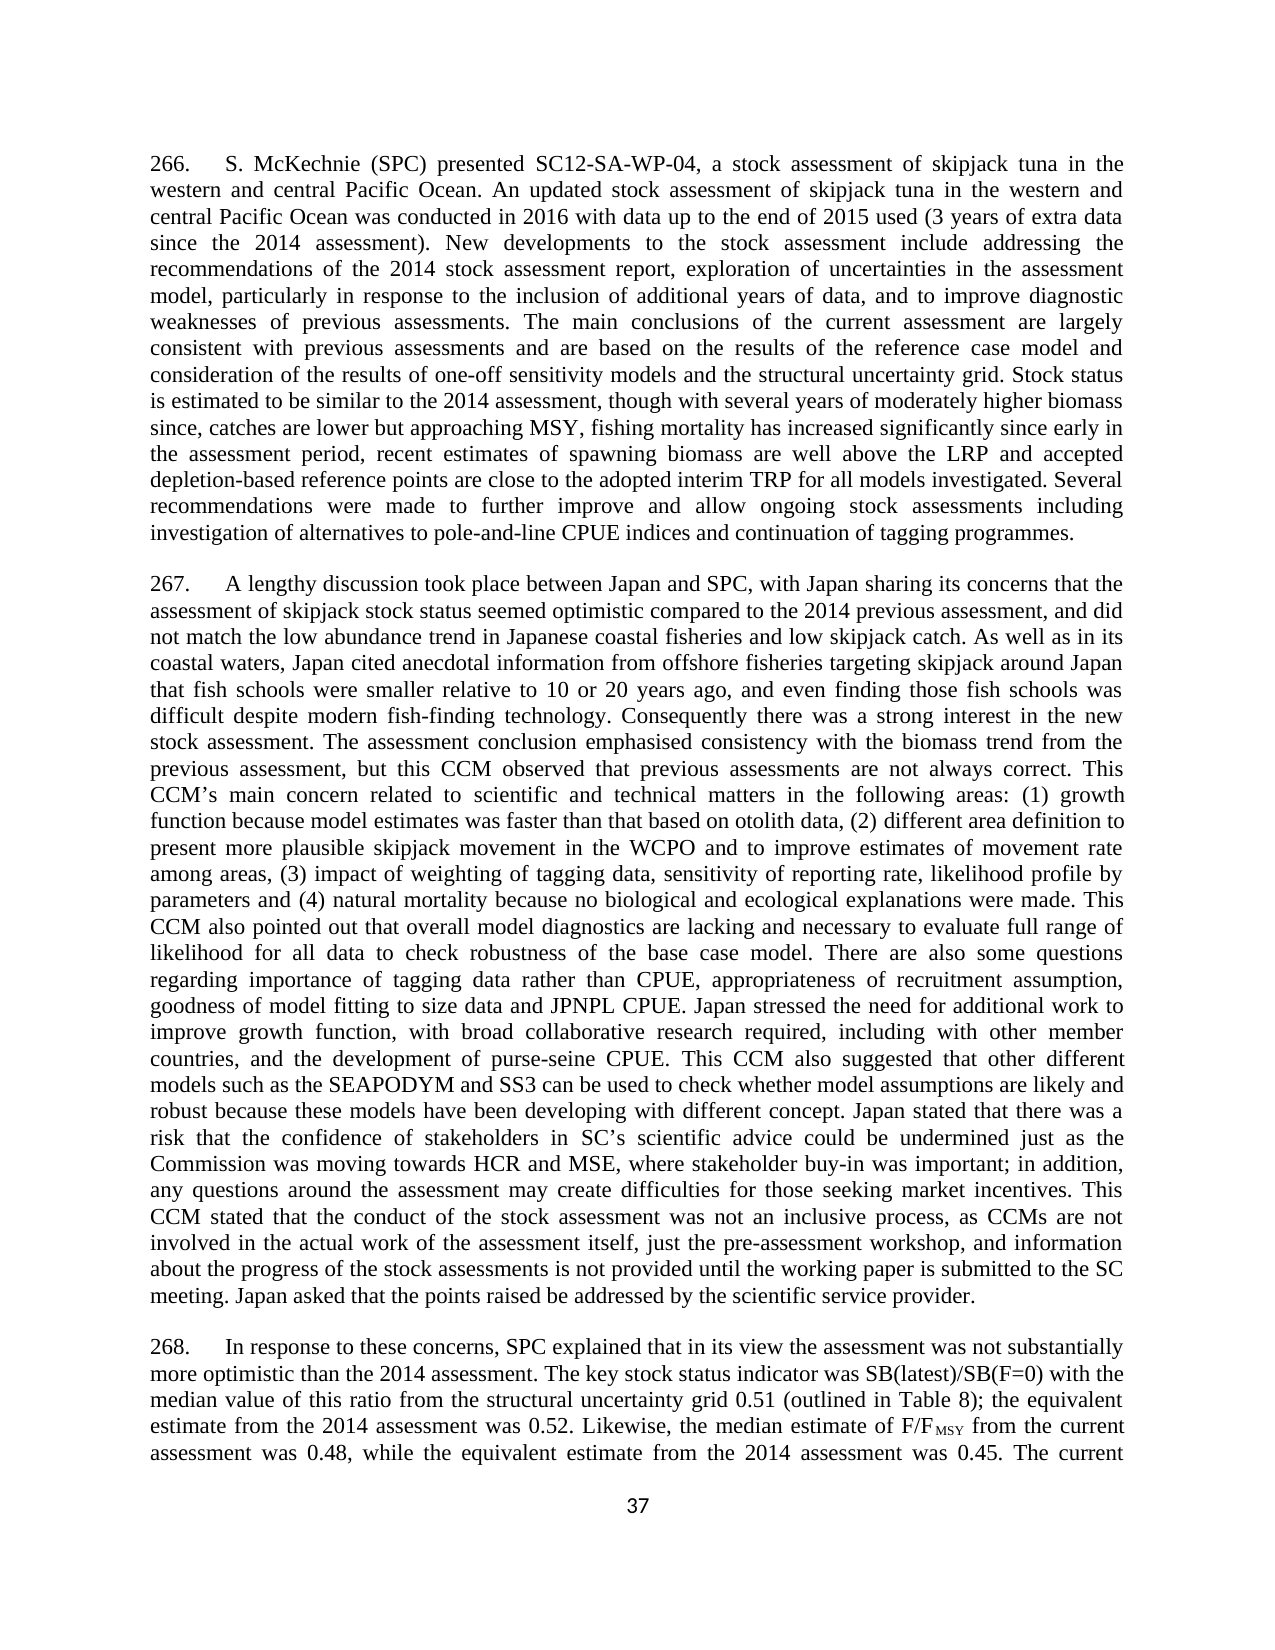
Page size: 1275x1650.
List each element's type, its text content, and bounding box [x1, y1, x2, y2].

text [150, 1333, 1125, 1465]
text A lengthy discussion took place between Japan and SPC, with Japan sharing its concerns that the assessment of skipjack stock status seemed optimistic compared to the 2014 previous assessment, and did not match the low abundance trend in Japanese coastal fisheries and low skipjack catch. As well as in its coastal waters, Japan cited anecdotal information from offshore fisheries targeting skipjack around Japan that fish schools were smaller relative to 10 or 20 years ago, and even finding those fish schools was difficult despite modern fish-finding technology. Consequently there was a strong interest in the new stock assessment. The assessment conclusion emphasised consistency with the biomass trend from the previous assessment, but this CCM observed that previous assessments are not always correct. This CCM’s main concern related to scientific and technical matters in the following areas: (1) growth function because model estimates was faster than that based on otolith data, (2) different area definition to present more plausible skipjack movement in the WCPO and to improve estimates of movement rate among areas, (3) impact of weighting of tagging data, sensitivity of reporting rate, likelihood profile by parameters and (4) natural mortality because no biological and ecological explanations were made. This CCM also pointed out that overall model diagnostics are lacking and necessary to evaluate full range of likelihood for all data to check robustness of the base case model. There are also some questions regarding importance of tagging data rather than CPUE, appropriateness of recruitment assumption, goodness of model fitting to size data and JPNPL CPUE. Japan stressed the need for additional work to improve growth function, with broad collaborative research required, including with other member countries, and the development of purse-seine CPUE. This CCM also suggested that other different models such as the SEAPODYM and SS3 can be used to check whether model assumptions are likely and robust because these models have been developing with different concept. Japan stated that there was a risk that the confidence of stakeholders in SC’s scientific advice could be undermined just as the Commission was moving towards HCR and MSE, where stakeholder buy-in was important; in addition, any questions around the assessment may create difficulties for those seeking market incentives. This CCM stated that the conduct of the stock assessment was not an inclusive process, as CCMs are not involved in the actual work of the assessment itself, just the pre-assessment workshop, and information about the progress of the stock assessments is not provided until the working paper is submitted to the SC meeting. Japan asked that the points raised be addressed by the scientific service provider. [150, 570, 1125, 1308]
text S. McKechnie (SPC) presented SC12-SA-WP-04, a stock assessment of skipjack tuna in the western and central Pacific Ocean. An updated stock assessment of skipjack tuna in the western and central Pacific Ocean was conducted in 2016 with data up to the end of 2015 used (3 years of extra data since the 2014 assessment). New developments to the stock assessment include addressing the recommendations of the 2014 stock assessment report, exploration of uncertainties in the assessment model, particularly in response to the inclusion of additional years of data, and to improve diagnostic weaknesses of previous assessments. The main conclusions of the current assessment are largely consistent with previous assessments and are based on the results of the reference case model and consideration of the results of one-off sensitivity models and the structural uncertainty grid. Stock status is estimated to be similar to the 2014 assessment, though with several years of moderately higher biomass since, catches are lower but approaching MSY, fishing mortality has increased significantly since early in the assessment period, recent estimates of spawning biomass are well above the LRP and accepted depletion-based reference points are close to the adopted interim TRP for all models investigated. Several recommendations were made to further improve and allow ongoing stock assessments including investigation of alternatives to pole-and-line CPUE indices and continuation of tagging programmes. [150, 150, 1125, 545]
